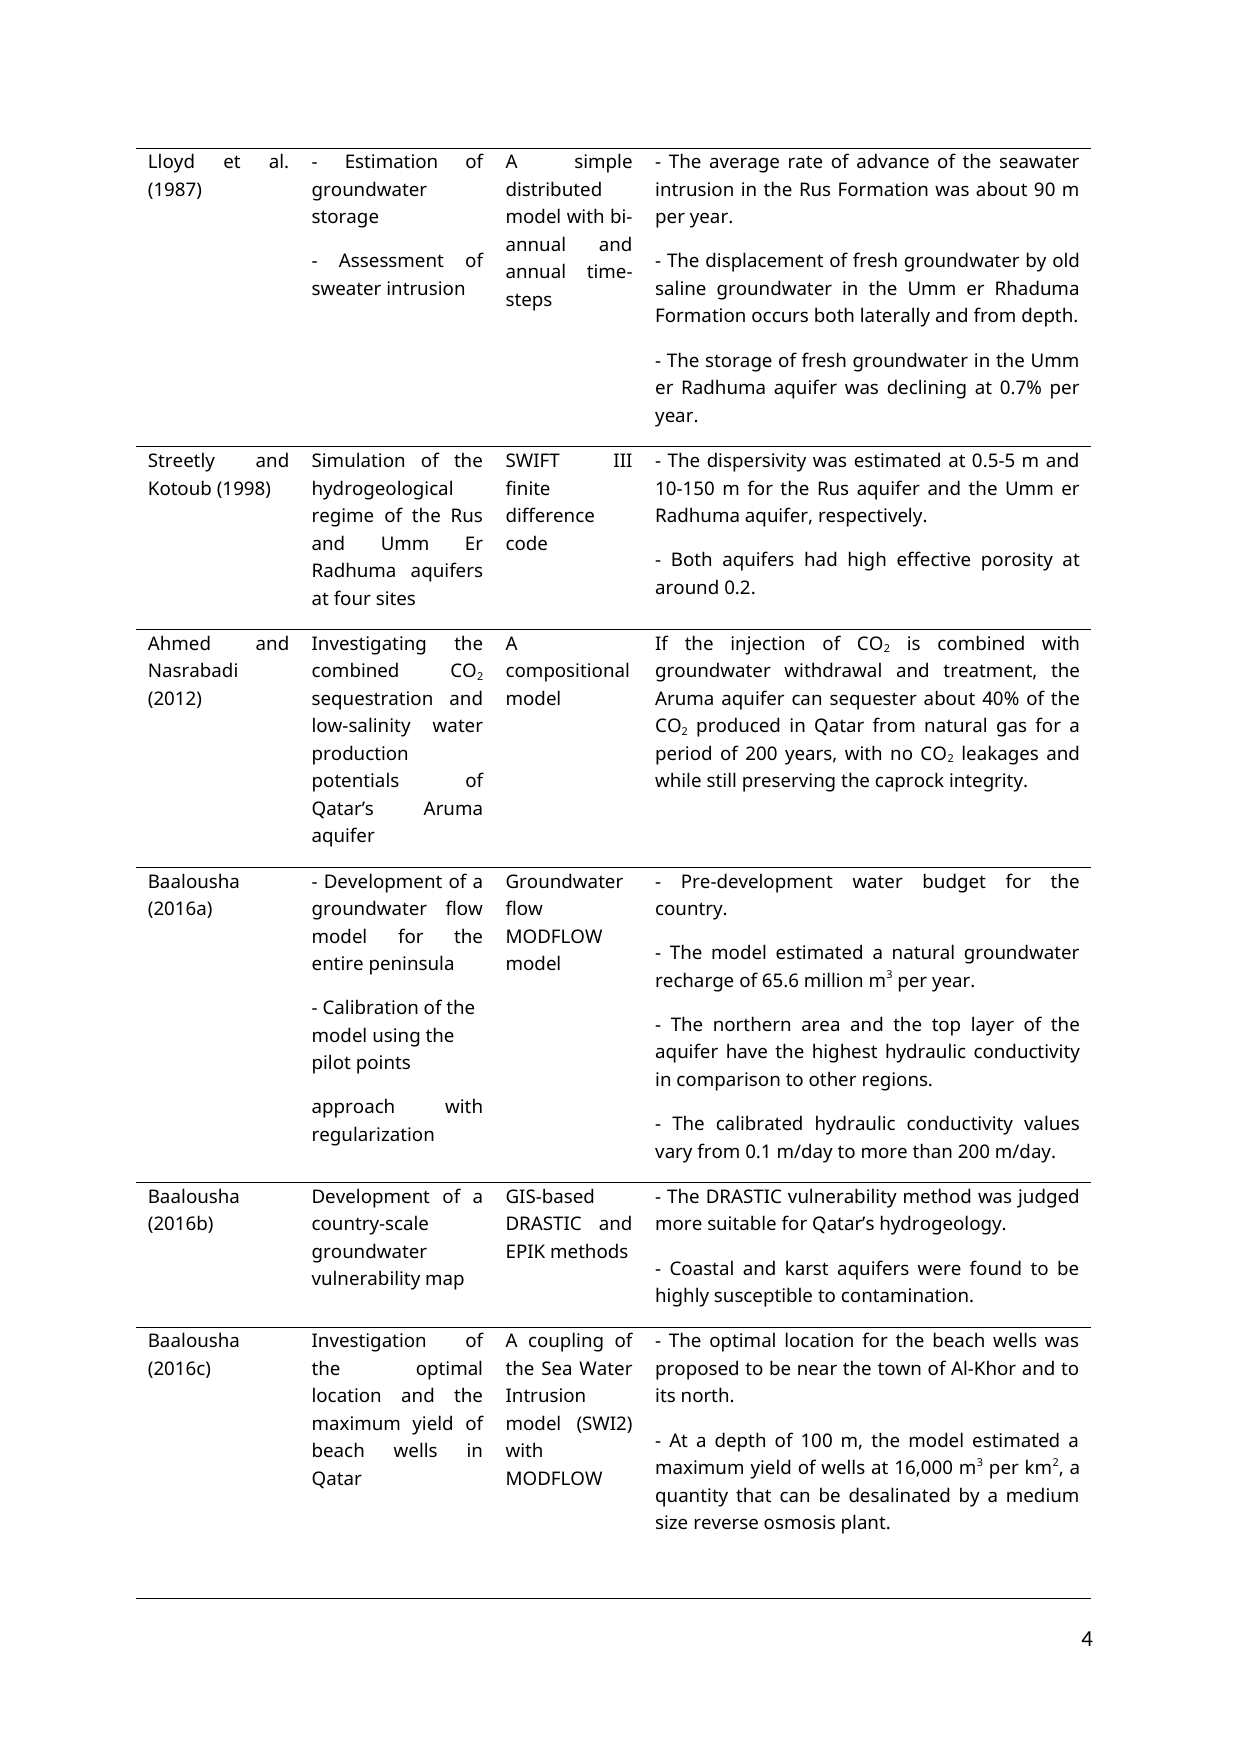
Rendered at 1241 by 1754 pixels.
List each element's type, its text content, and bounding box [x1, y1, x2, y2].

table_cell - Development of a groundwater flow model for the entire peninsula - Calibration of the model using the pilot points approach with regularization [300, 868, 494, 1182]
table_cell Development of a country-scale groundwater vulnerability map [300, 1183, 494, 1327]
table_cell Baalousha (2016c) [136, 1328, 300, 1597]
table_cell Investigation of the optimal location and the maximum yield of beach wells in Qatar [300, 1328, 494, 1597]
table_cell Streetly and Kotoub (1998) [136, 447, 300, 629]
table_cell Baalousha (2016b) [136, 1183, 300, 1327]
table_cell - The dispersivity was estimated at 0.5-5 m and 10-150 m for the Rus aquifer and the Umm er Radhuma aquifer, respectively. - Both aquifers had high effective porosity at around 0.2. [644, 447, 1091, 629]
table_cell GIS-based DRASTIC and EPIK methods [494, 1183, 644, 1327]
table_cell A coupling of the Sea Water Intrusion model (SWI2) with MODFLOW [494, 1328, 644, 1597]
table_cell Investigating the combined CO2 sequestration and low-salinity water production potentials of Qatar’s Aruma aquifer [300, 630, 494, 867]
table_cell - The average rate of advance of the seawater intrusion in the Rus Formation was about 90 m per year. - The displacement of fresh groundwater by old saline groundwater in the Umm er Rhaduma Formation occurs both laterally and from depth. - The storage of fresh groundwater in the Umm er Radhuma aquifer was declining at 0.7% per year. [644, 149, 1091, 446]
table_cell A compositional model [494, 630, 644, 867]
table_cell - Estimation of groundwater storage - Assessment of sweater intrusion [300, 149, 494, 446]
table_cell Simulation of the hydrogeological regime of the Rus and Umm Er Radhuma aquifers at four sites [300, 447, 494, 629]
table_cell Ahmed and Nasrabadi (2012) [136, 630, 300, 867]
table_cell Baalousha (2016a) [136, 868, 300, 1182]
table_cell Groundwater flow MODFLOW model [494, 868, 644, 1182]
table_cell - The optimal location for the beach wells was proposed to be near the town of Al-Khor and to its north. - At a depth of 100 m, the model estimated a maximum yield of wells at 16,000 m3 per km2, a quantity that can be desalinated by a medium size reverse osmosis plant. [644, 1328, 1091, 1597]
table_cell - The DRASTIC vulnerability method was judged more suitable for Qatar’s hydrogeology. - Coastal and karst aquifers were found to be highly susceptible to contamination. [644, 1183, 1091, 1327]
table_cell SWIFT III finite difference code [494, 447, 644, 629]
table_cell A simple distributed model with bi-annual and annual time-steps [494, 149, 644, 446]
table_cell If the injection of CO2 is combined with groundwater withdrawal and treatment, the Aruma aquifer can sequester about 40% of the CO2 produced in Qatar from natural gas for a period of 200 years, with no CO2 leakages and while still preserving the caprock integrity. [644, 630, 1091, 867]
table_cell Lloyd et al. (1987) [136, 149, 300, 446]
table_cell - Pre-development water budget for the country. - The model estimated a natural groundwater recharge of 65.6 million m3 per year. - The northern area and the top layer of the aquifer have the highest hydraulic conductivity in comparison to other regions. - The calibrated hydraulic conductivity values vary from 0.1 m/day to more than 200 m/day. [644, 868, 1091, 1182]
